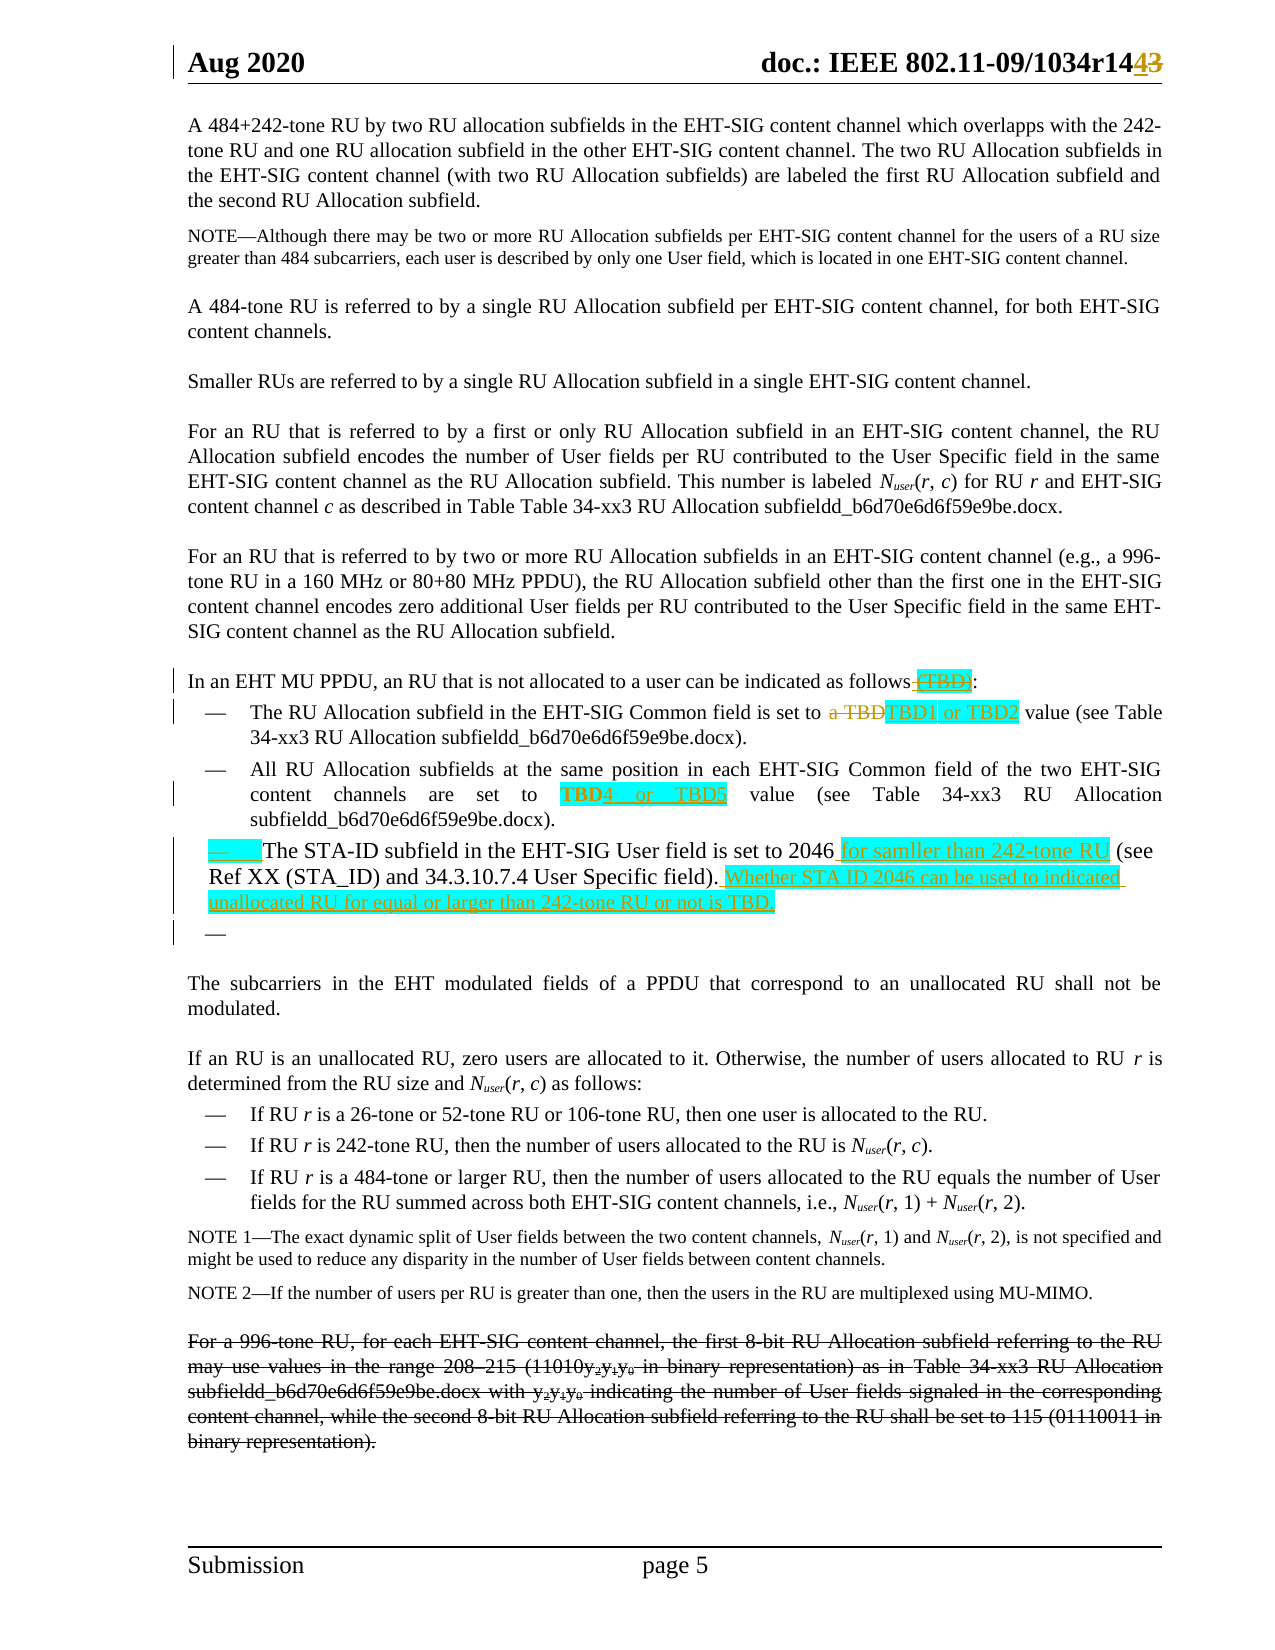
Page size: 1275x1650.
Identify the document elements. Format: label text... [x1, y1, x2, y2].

text For an RU that is referred to by two or more RU Allocation subfields in an EHT-SIG content channel (e.g., a 996-tone RU in a 160 MHz or 80+80 MHz PPDU), the RU Allocation subfield other than the first one in the EHT-SIG content channel encodes zero additional User fields per RU contributed to the User Specific field in the same EHT-SIG content channel as the RU Allocation subfield. [187, 543, 1162, 643]
list The STA-ID subfield in the EHT-SIG User field is set to 2046 (see Ref XX (STA_ID) and Ref XX (User Specific field)). [208, 837, 1162, 914]
text NOTE 1—The exact dynamic split of User fields between the two content channels, Nuser(r, 1) and Nuser(r, 2), is not specified and might be used to reduce any disparity in the number of User fields between content channels. [187, 1226, 1162, 1269]
list If RU r is 242-tone RU, then the number of users allocated to the RU is Nuser(r, c). [205, 1132, 1162, 1157]
list The RU Allocation subfield in the EHT-SIG Common field is set to value (see Table 34-xx3 (RU Allocation subfield)). [205, 699, 1162, 749]
list All RU Allocation subfields at the same position in each EHT-SIG Common field of the two EHT-SIG content channels are set to TBD value (see Table 34-xx3 (RU Allocation subfield)). [205, 756, 1162, 831]
text In an EHT MU PPDU, an RU that is not allocated to a user can be indicated as follows: [187, 668, 1162, 693]
list If RU r is a 26-tone or 52-tone RU or 106-tone RU, then one user is allocated to the RU. [205, 1101, 1162, 1126]
text A 484-tone RU is referred to by a single RU Allocation subfield per EHT-SIG content channel, for both EHT-SIG content channels. [187, 293, 1162, 343]
text For an RU that is referred to by a first or only RU Allocation subfield in an EHT-SIG content channel, the RU Allocation subfield encodes the number of User fields per RU contributed to the User Specific field in the same EHT-SIG content channel as the RU Allocation subfield. This number is labeled Nuser(r, c) for RU r and EHT-SIG content channel c as described in Table 34-xx3 (RU Allocation subfield). [187, 418, 1162, 518]
text Smaller RUs are referred to by a single RU Allocation subfield in a single EHT-SIG content channel. [187, 368, 1162, 393]
text For a 996-tone RU, for each EHT-SIG content channel, the first 8-bit RU Allocation subfield referring to the RU may use values in the range 208–215 (11010y2y1y0 in binary representation) as in Table 27-26 (RU Allocation subfield) with y2y1y0 indicating the number of User fields signaled in the corresponding content channel, while the second 8-bit RU Allocation subfield referring to the RU shall be set to 115 (01110011 in binary representation). [187, 1418, 1162, 1453]
text A 484+242-tone RU by two RU allocation subfields in the EHT-SIG content channel which overlapps with the 242-tone RU and one RU allocation subfield in the other EHT-SIG content channel. The two RU Allocation subfields in the EHT-SIG content channel (with two RU Allocation subfields) are labeled the first RU Allocation subfield and the second RU Allocation subfield. [187, 112, 1162, 212]
list If RU r is a 484-tone or larger RU, then the number of users allocated to the RU equals the number of User fields for the RU summed across both EHT-SIG content channels, i.e., Nuser(r, 1) + Nuser(r, 2). [205, 1164, 1162, 1214]
text If an RU is an unallocated RU, zero users are allocated to it. Otherwise, the number of users allocated to RU r is determined from the RU size and Nuser(r, c) as follows: [187, 1045, 1162, 1095]
text For a 996-tone RU, for each EHT-SIG content channel, the first 8-bit RU Allocation subfield referring to the RU may use values in the range 208–215 (11010y2y1y0 in binary representation) as in Table 27-26 (RU Allocation subfield) with y2y1y0 indicating the number of User fields signaled in the corresponding content channel, while the second 8-bit RU Allocation subfield referring to the RU shall be set to 115 (01110011 in binary representation). [187, 1343, 1162, 1417]
text The subcarriers in the EHT modulated fields of a PPDU that correspond to an unallocated RU shall not be modulated. [187, 970, 1162, 1020]
text NOTE—Although there may be two or more RU Allocation subfields per EHT-SIG content channel for the users of a RU size greater than 484 subcarriers, each user is described by only one User field, which is located in one EHT-SIG content channel. [187, 225, 1162, 268]
text NOTE 2—If the number of users per RU is greater than one, then the users in the RU are multiplexed using MU-MIMO. [187, 1282, 1162, 1303]
